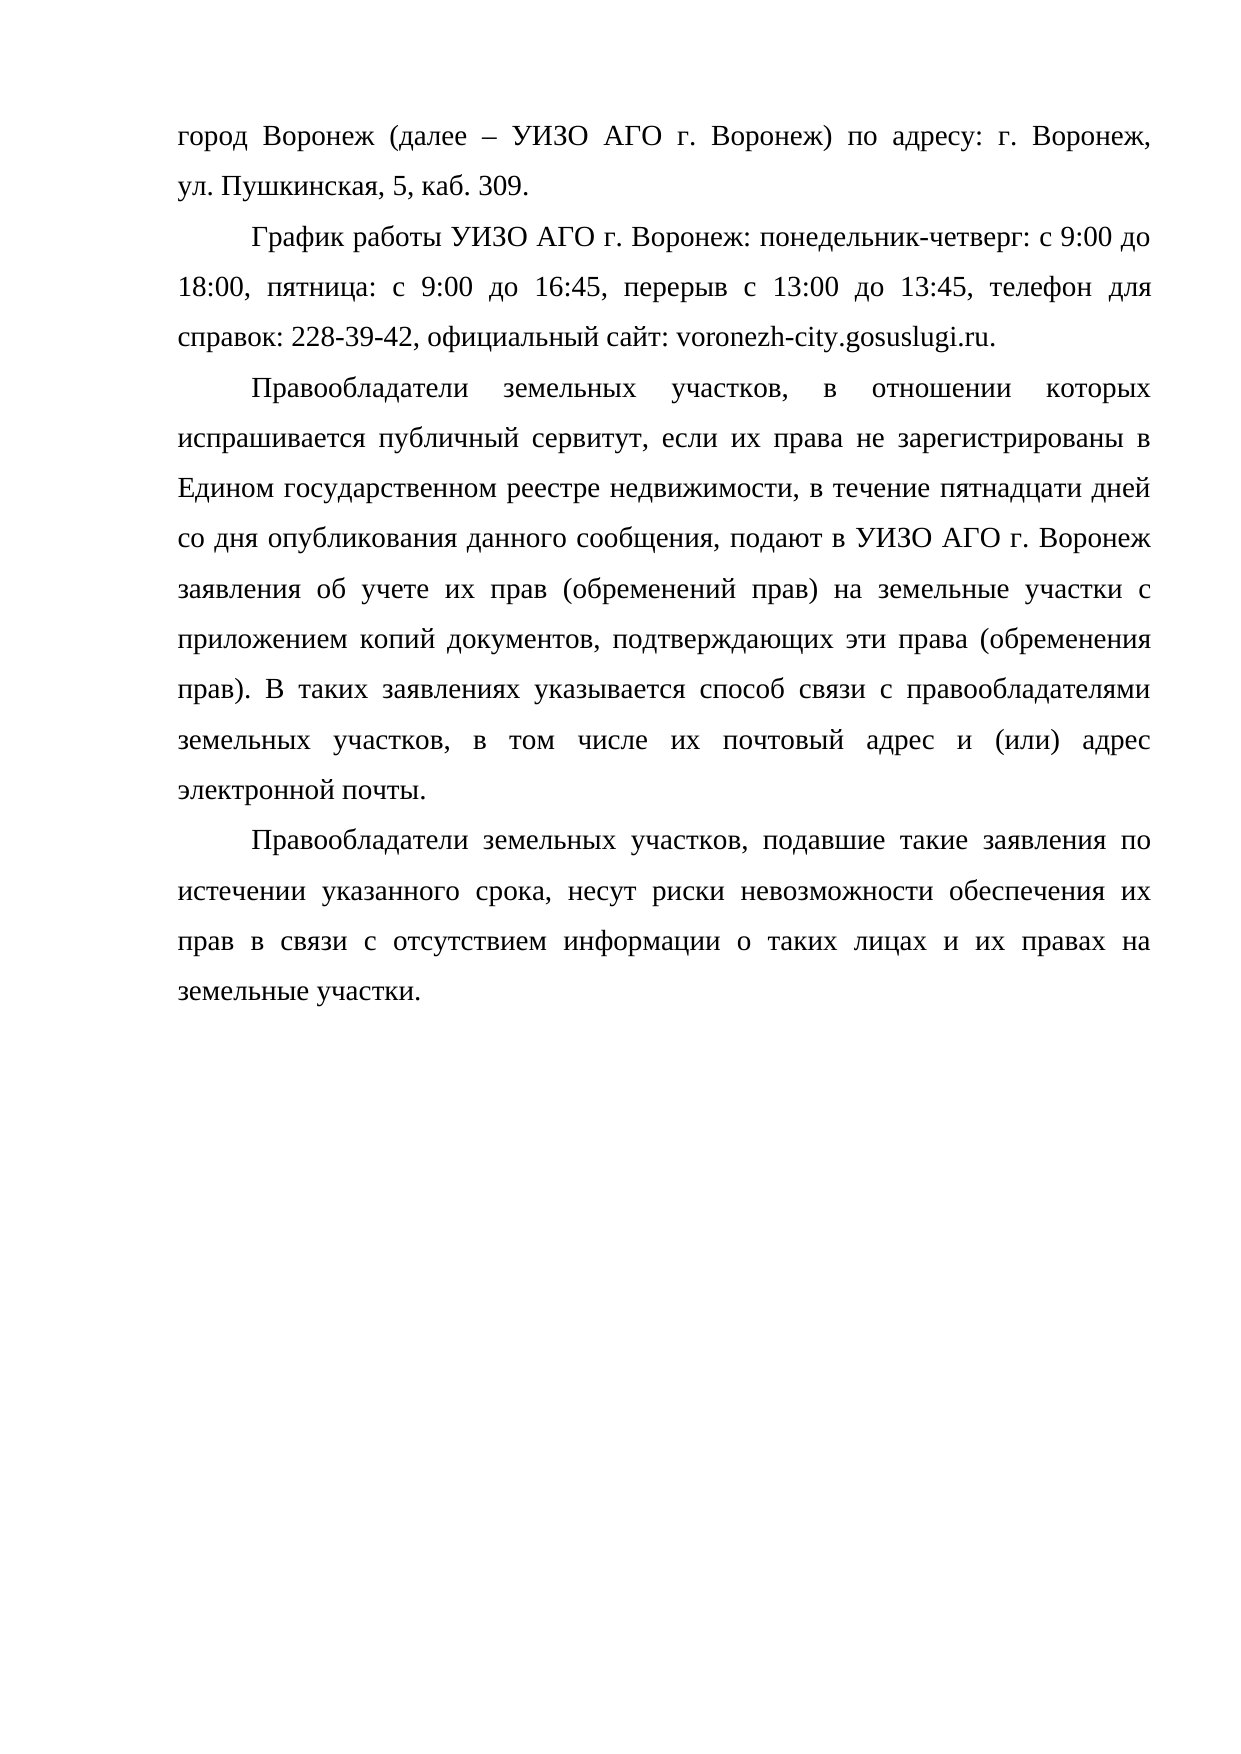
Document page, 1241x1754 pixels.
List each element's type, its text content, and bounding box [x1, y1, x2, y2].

text Правообладатели земельных участков, в отношении которых испрашивается публичный сервитут, если их права не зарегистрированы в Едином государственном реестре недвижимости, в течение пятнадцати дней со дня опубликования данного сообщения, подают в УИЗО АГО г. Воронеж заявления об учете их прав (обременений прав) на земельные участки с приложением копий документов, подтверждающих эти права (обременения прав). В таких заявлениях указывается способ связи с правообладателями земельных участков, в том числе их почтовый адрес и (или) адрес электронной почты. [177, 370, 1152, 806]
text Правообладатели земельных участков, подавшие такие заявления по истечении указанного срока, несут риски невозможности обеспечения их прав в связи с отсутствием информации о таких лицах и их правах на земельные участки. [177, 822, 1152, 1007]
text График работы УИЗО АГО г. Воронеж: понедельник-четверг: с 9:00 до 18:00, пятница: с 9:00 до 16:45, перерыв с 13:00 до 13:45, телефон для справок: 228-39-42, официальный сайт: voronezh-city.gosuslugi.ru. [177, 219, 1152, 353]
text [177, 118, 1152, 202]
